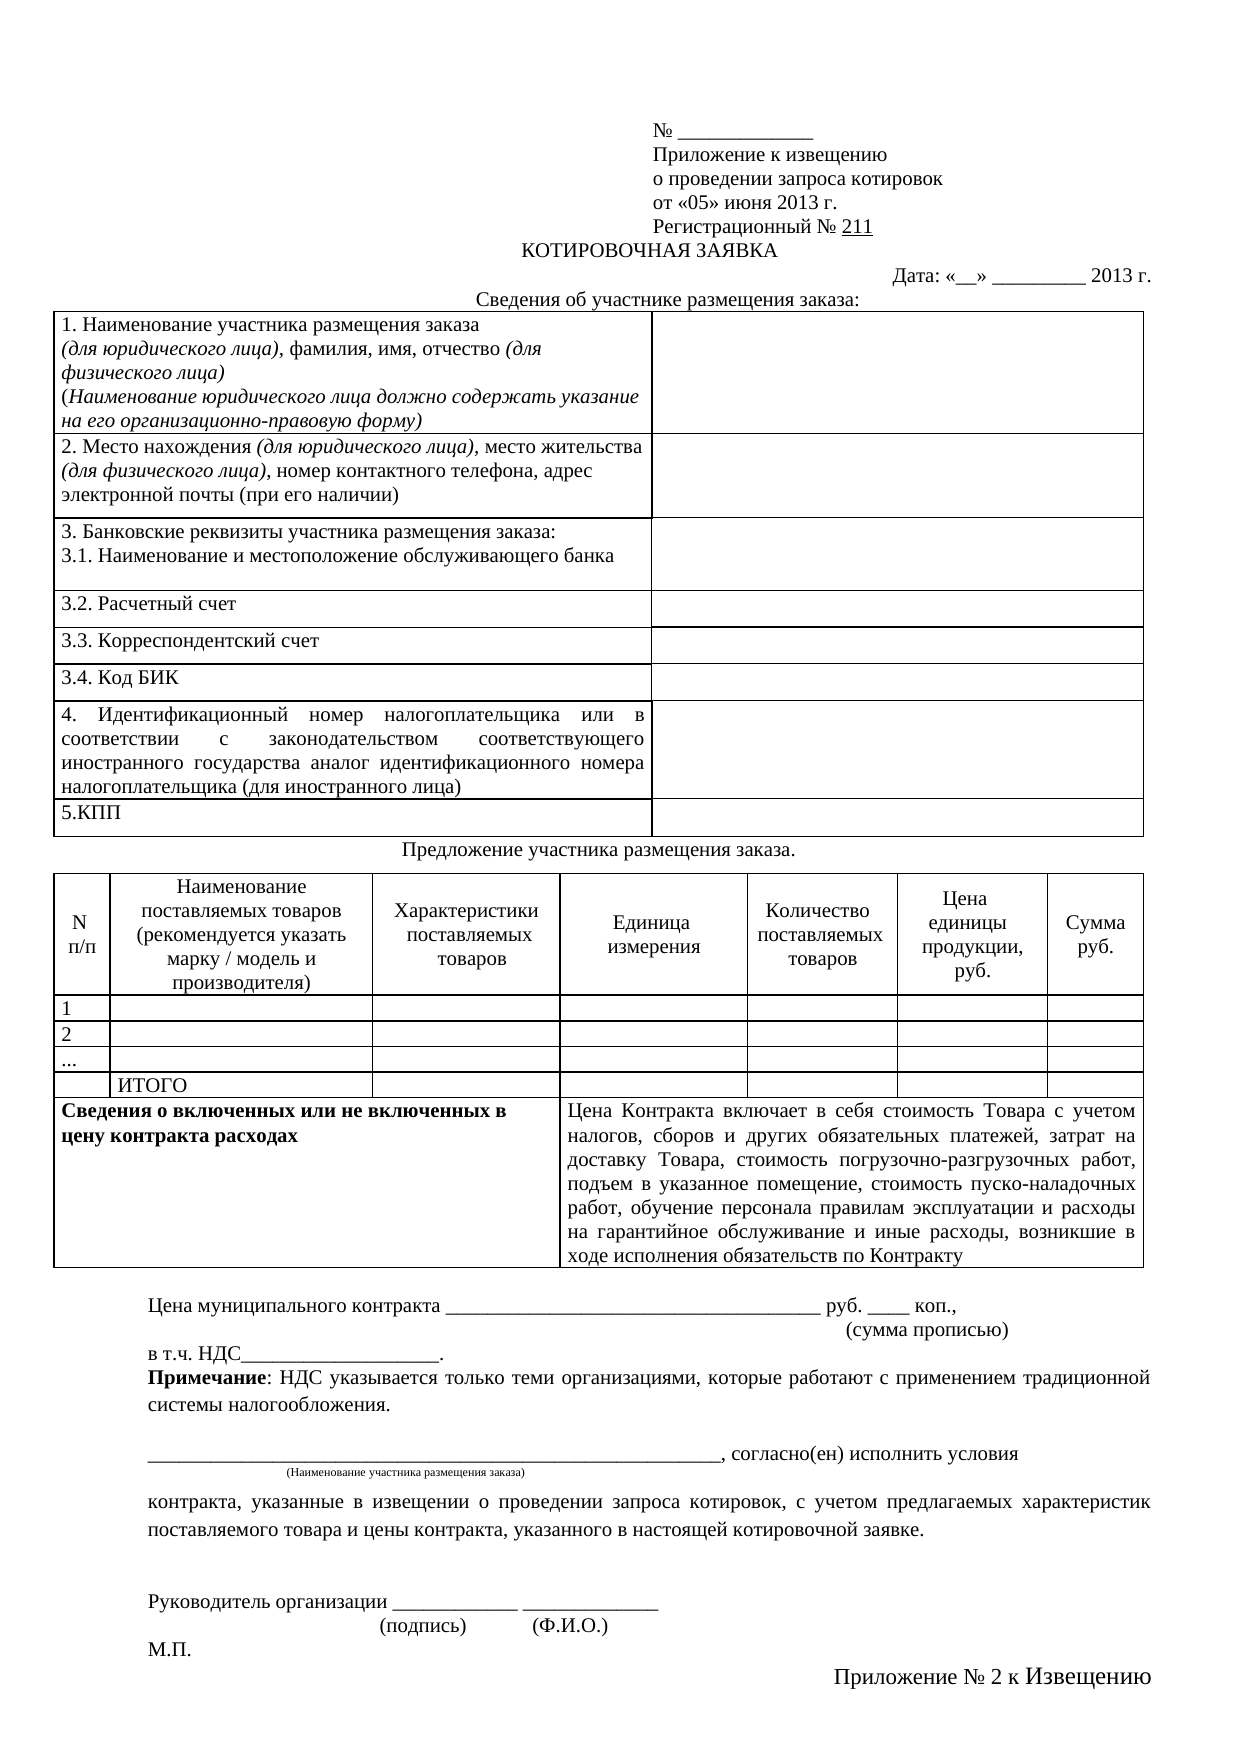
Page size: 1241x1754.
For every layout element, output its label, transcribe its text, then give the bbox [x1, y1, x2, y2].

table_cell [111, 1047, 372, 1071]
text Руководитель организации ____________ _____________ [148, 1589, 1152, 1613]
table_header [653, 312, 1143, 432]
text (сумма прописью) [148, 1317, 1152, 1341]
table_cell N п/п [55, 874, 109, 994]
text _______________________________________________________, согласно(ен) исполнить условия [148, 1441, 1152, 1465]
table_cell [653, 701, 1143, 798]
text Приложение к извещению [653, 142, 1152, 166]
table_cell [373, 1047, 559, 1071]
table_cell [111, 996, 372, 1020]
table_cell 2 [55, 1022, 109, 1046]
table_cell 5.КПП [55, 800, 651, 836]
table_cell [111, 1022, 372, 1046]
table_cell [748, 1047, 897, 1071]
table_cell Сведения о включенных или не включенных в цену контракта расходах [55, 1098, 559, 1267]
text № _____________ [653, 118, 1152, 142]
table_cell [748, 1073, 897, 1097]
table_cell [898, 1047, 1047, 1071]
table_cell [898, 1073, 1047, 1097]
table_cell 3. Банковские реквизиты участника размещения заказа: 3.1. Наименование и местоположение обслуживающего банка [55, 519, 651, 589]
text Цена муниципального контракта ____________________________________ руб. ____ коп., [148, 1292, 1152, 1317]
table_cell [748, 996, 897, 1020]
text (Наименование участника размещения заказа) [148, 1465, 1152, 1489]
table_cell Сумма руб. [1048, 874, 1143, 994]
table_cell [373, 1022, 559, 1046]
text Сведения об участнике размещения заказа: [110, 287, 1152, 311]
table_cell [653, 799, 1143, 836]
table_cell [561, 996, 747, 1020]
text Приложение № 2 к Извещению [148, 1661, 1152, 1690]
table_cell [55, 1073, 109, 1097]
text М.П. [148, 1637, 1152, 1661]
text Дата: «__» _________ 2013 г. [590, 262, 1152, 287]
table_cell ... [55, 1047, 109, 1071]
table_cell Наименование поставляемых товаров (рекомендуется указать марку / модель и производителя) [111, 874, 372, 994]
text КОТИРОВОЧНАЯ ЗАЯВКА [148, 238, 1152, 262]
table_cell 2. Место нахождения (для юридического лица), место жительства (для физического лица), номер контактного телефона, адрес электронной почты (при его наличии) [55, 434, 651, 517]
table_cell 3.4. Код БИК [55, 665, 651, 700]
table_cell ИТОГО [111, 1073, 372, 1097]
table_cell [561, 1022, 747, 1046]
table_cell 4. Идентификационный номер налогоплательщика или в соответствии с законодательством соответствующего иностранного государства аналог идентификационного номера налогоплательщика (для иностранного лица) [55, 702, 651, 798]
table_cell Цена Контракта включает в себя стоимость Товара с учетом налогов, сборов и других обязательных платежей, затрат на доставку Товара, стоимость погрузочно-разгрузочных работ, подъем в указанное помещение, стоимость пуско-наладочных работ, обучение персонала правилам эксплуатации и расходы на гарантийное обслуживание и иные расходы, возникшие в ходе исполнения обязательств по Контракту [561, 1098, 1143, 1267]
text Регистрационный № 211 [653, 214, 1152, 238]
table_cell [1048, 1047, 1143, 1071]
table_cell [1048, 1073, 1143, 1097]
text (подпись) (Ф.И.О.) [148, 1613, 1152, 1637]
table_cell [898, 996, 1047, 1020]
table_cell [653, 434, 1143, 517]
table_cell 3.3. Корреспондентский счет [55, 628, 651, 663]
table_cell Единица измерения [561, 874, 747, 994]
table_cell [898, 1022, 1047, 1046]
table_cell [652, 664, 1143, 700]
table_cell Предложение участника размещения заказа. [54, 837, 1143, 873]
text Примечание: НДС указывается только теми организациями, которые работают с применением традиционной системы налогообложения. [148, 1365, 1152, 1416]
table_cell [1048, 996, 1143, 1020]
table_cell Характеристики поставляемых товаров [373, 874, 559, 994]
table_cell [652, 628, 1143, 663]
table_cell [561, 1047, 747, 1071]
table_cell Количество поставляемых товаров [748, 874, 897, 994]
text от «05» июня 2013 г. [653, 190, 1152, 214]
table_cell [748, 1022, 897, 1046]
table_cell Цена единицы продукции, руб. [898, 874, 1047, 994]
text контракта, указанные в извещении о проведении запроса котировок, с учетом предлагаемых характеристик поставляемого товара и цены контракта, указанного в настоящей котировочной заявке. [148, 1489, 1152, 1541]
text о проведении запроса котировок [653, 166, 1152, 190]
table_cell [1048, 1022, 1143, 1046]
table_cell [652, 518, 1143, 589]
table_cell 3.2. Расчетный счет [55, 591, 651, 626]
table_cell [373, 996, 559, 1020]
table_cell [652, 591, 1143, 626]
table_header 1. Наименование участника размещения заказа (для юридического лица), фамилия, имя, отчество (для физического лица) (Наименование юридического лица должно содержать указание на его организационно-правовую форму) [55, 312, 651, 432]
table_cell [561, 1073, 747, 1097]
table_cell [373, 1073, 559, 1097]
text в т.ч. НДС___________________. [148, 1341, 1152, 1365]
table_cell 1 [55, 996, 109, 1020]
